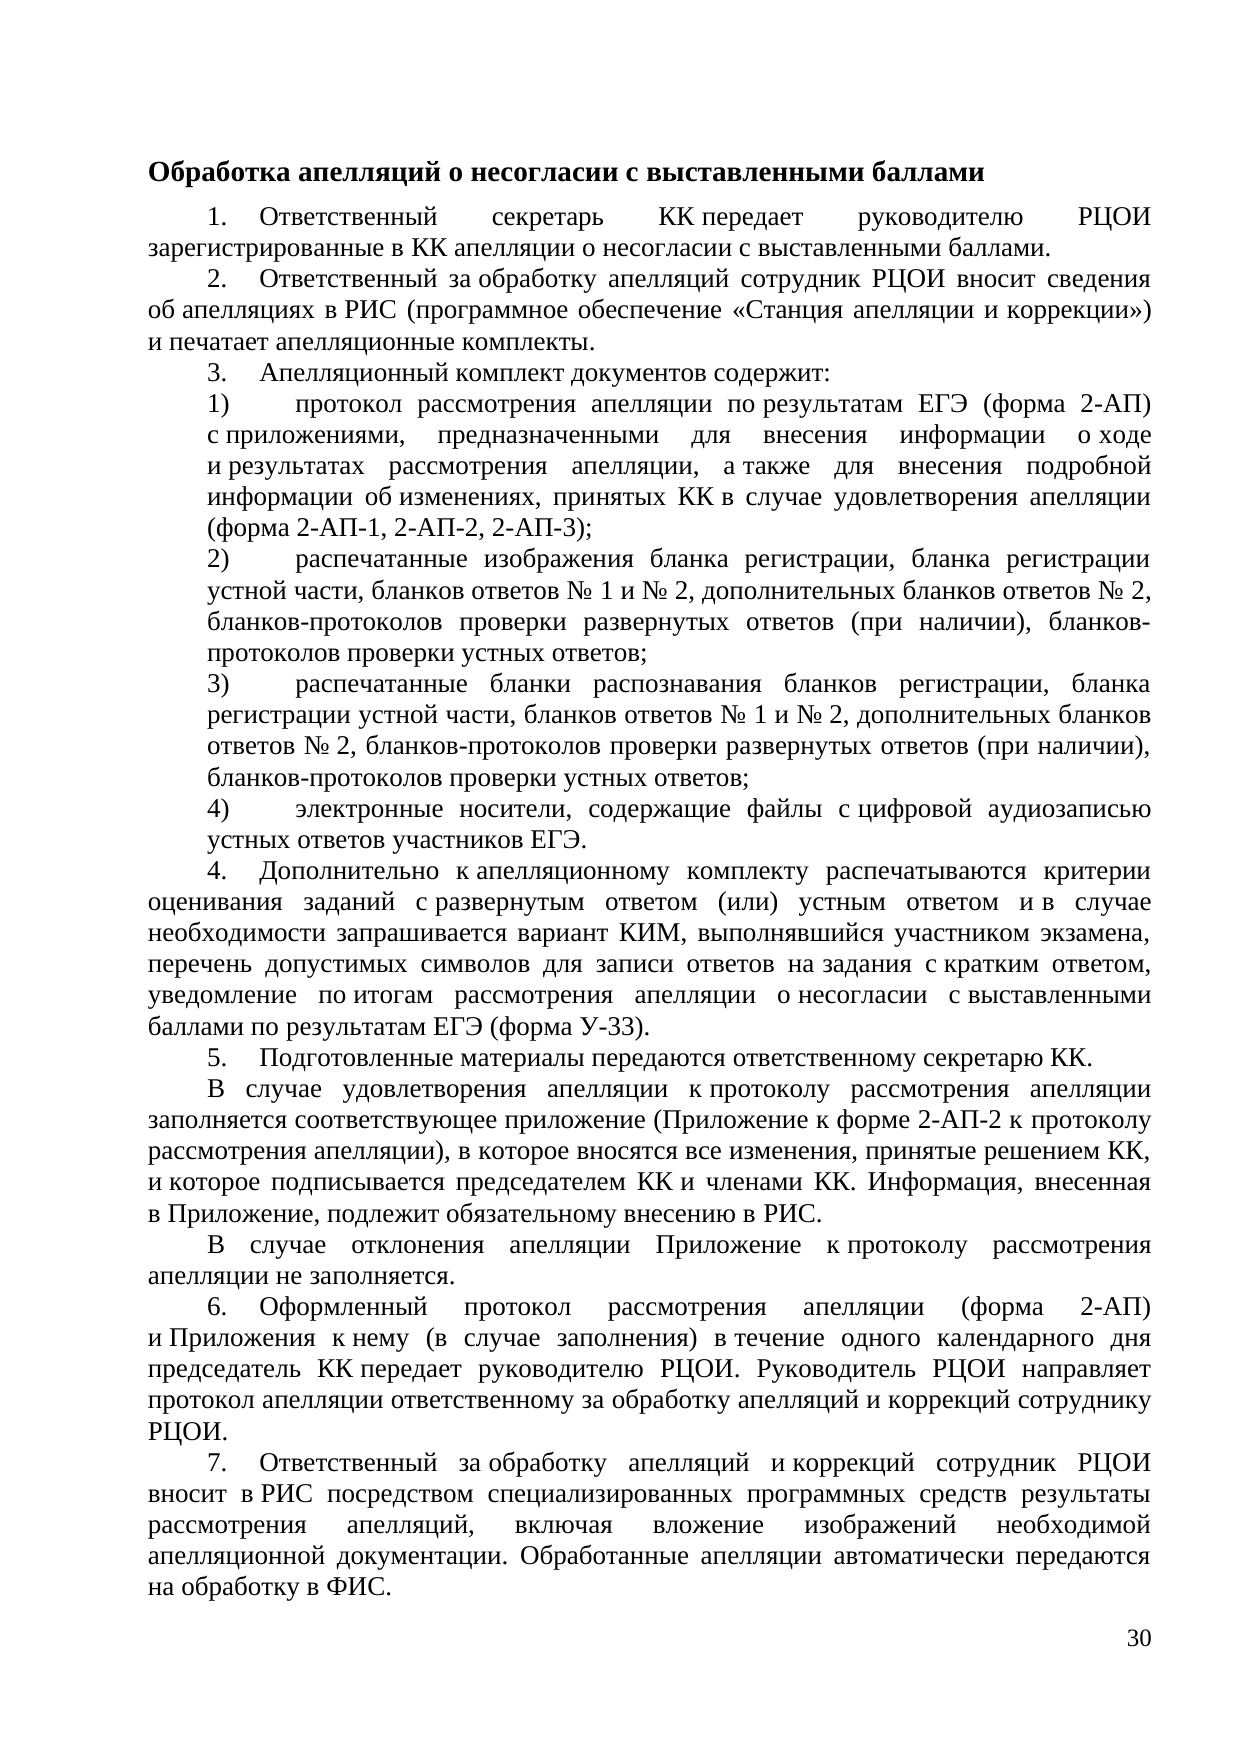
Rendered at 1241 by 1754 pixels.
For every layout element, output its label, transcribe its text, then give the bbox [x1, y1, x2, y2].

list распечатанные изображения бланка регистрации, бланка регистрации устной части, бланков ответов № 1 и № 2, дополнительных бланков ответов № 2, бланков-протоколов проверки развернутых ответов (при наличии), бланков-протоколов проверки устных ответов; [207, 543, 1152, 667]
list Апелляционный комплект документов содержит: [148, 356, 1152, 387]
list распечатанные бланки распознавания бланков регистрации, бланка регистрации устной части, бланков ответов № 1 и № 2, дополнительных бланков ответов № 2, бланков-протоколов проверки развернутых ответов (при наличии), бланков-протоколов проверки устных ответов; [207, 667, 1152, 792]
list электронные носители, содержащие файлы с цифровой аудиозаписью устных ответов участников ЕГЭ. [207, 792, 1152, 854]
text В случае удовлетворения апелляции к протоколу рассмотрения апелляции заполняется соответствующее приложение (Приложение к форме 2-АП-2 к протоколу рассмотрения апелляции), в которое вносятся все изменения, принятые решением КК, и которое подписывается председателем КК и членами КК. Информация, внесенная в Приложение, подлежит обязательному внесению в РИС. [148, 1072, 1152, 1228]
list Ответственный секретарь КК передает руководителю РЦОИ зарегистрированные в КК апелляции о несогласии с выставленными баллами. [148, 200, 1152, 262]
list Ответственный за обработку апелляций и коррекций сотрудник РЦОИ вносит в РИС посредством специализированных программных средств результаты рассмотрения апелляций, включая вложение изображений необходимой апелляционной документации. Обработанные апелляции автоматически передаются на обработку в ФИС. [148, 1446, 1152, 1602]
list Ответственный за обработку апелляций сотрудник РЦОИ вносит сведения об апелляциях в РИС (программное обеспечение «Станция апелляции и коррекции») и печатает апелляционные комплекты. [148, 262, 1152, 356]
text В случае отклонения апелляции Приложение к протоколу рассмотрения апелляции не заполняется. [148, 1228, 1152, 1290]
list Подготовленные материалы передаются ответственному секретарю КК. [148, 1041, 1152, 1072]
list Дополнительно к апелляционному комплекту распечатываются критерии оценивания заданий с развернутым ответом (или) устным ответом и в случае необходимости запрашивается вариант КИМ, выполнявшийся участником экзамена, перечень допустимых символов для записи ответов на задания с кратким ответом, уведомление по итогам рассмотрения апелляции о несогласии с выставленными баллами по результатам ЕГЭ (форма У-33). [148, 854, 1152, 1041]
subtitle Обработка апелляций о несогласии с выставленными баллами [148, 154, 1152, 187]
list Оформленный протокол рассмотрения апелляции (форма 2-АП) и Приложения к нему (в случае заполнения) в течение одного календарного дня председатель КК передает руководителю РЦОИ. Руководитель РЦОИ направляет протокол апелляции ответственному за обработку апелляций и коррекций сотруднику РЦОИ. [148, 1290, 1152, 1446]
list протокол рассмотрения апелляции по результатам ЕГЭ (форма 2-АП) с приложениями, предназначенными для внесения информации о ходе и результатах рассмотрения апелляции, а также для внесения подробной информации об изменениях, принятых КК в случае удовлетворения апелляции (форма 2-АП-1, 2-АП-2, 2-АП-3); [207, 387, 1152, 543]
